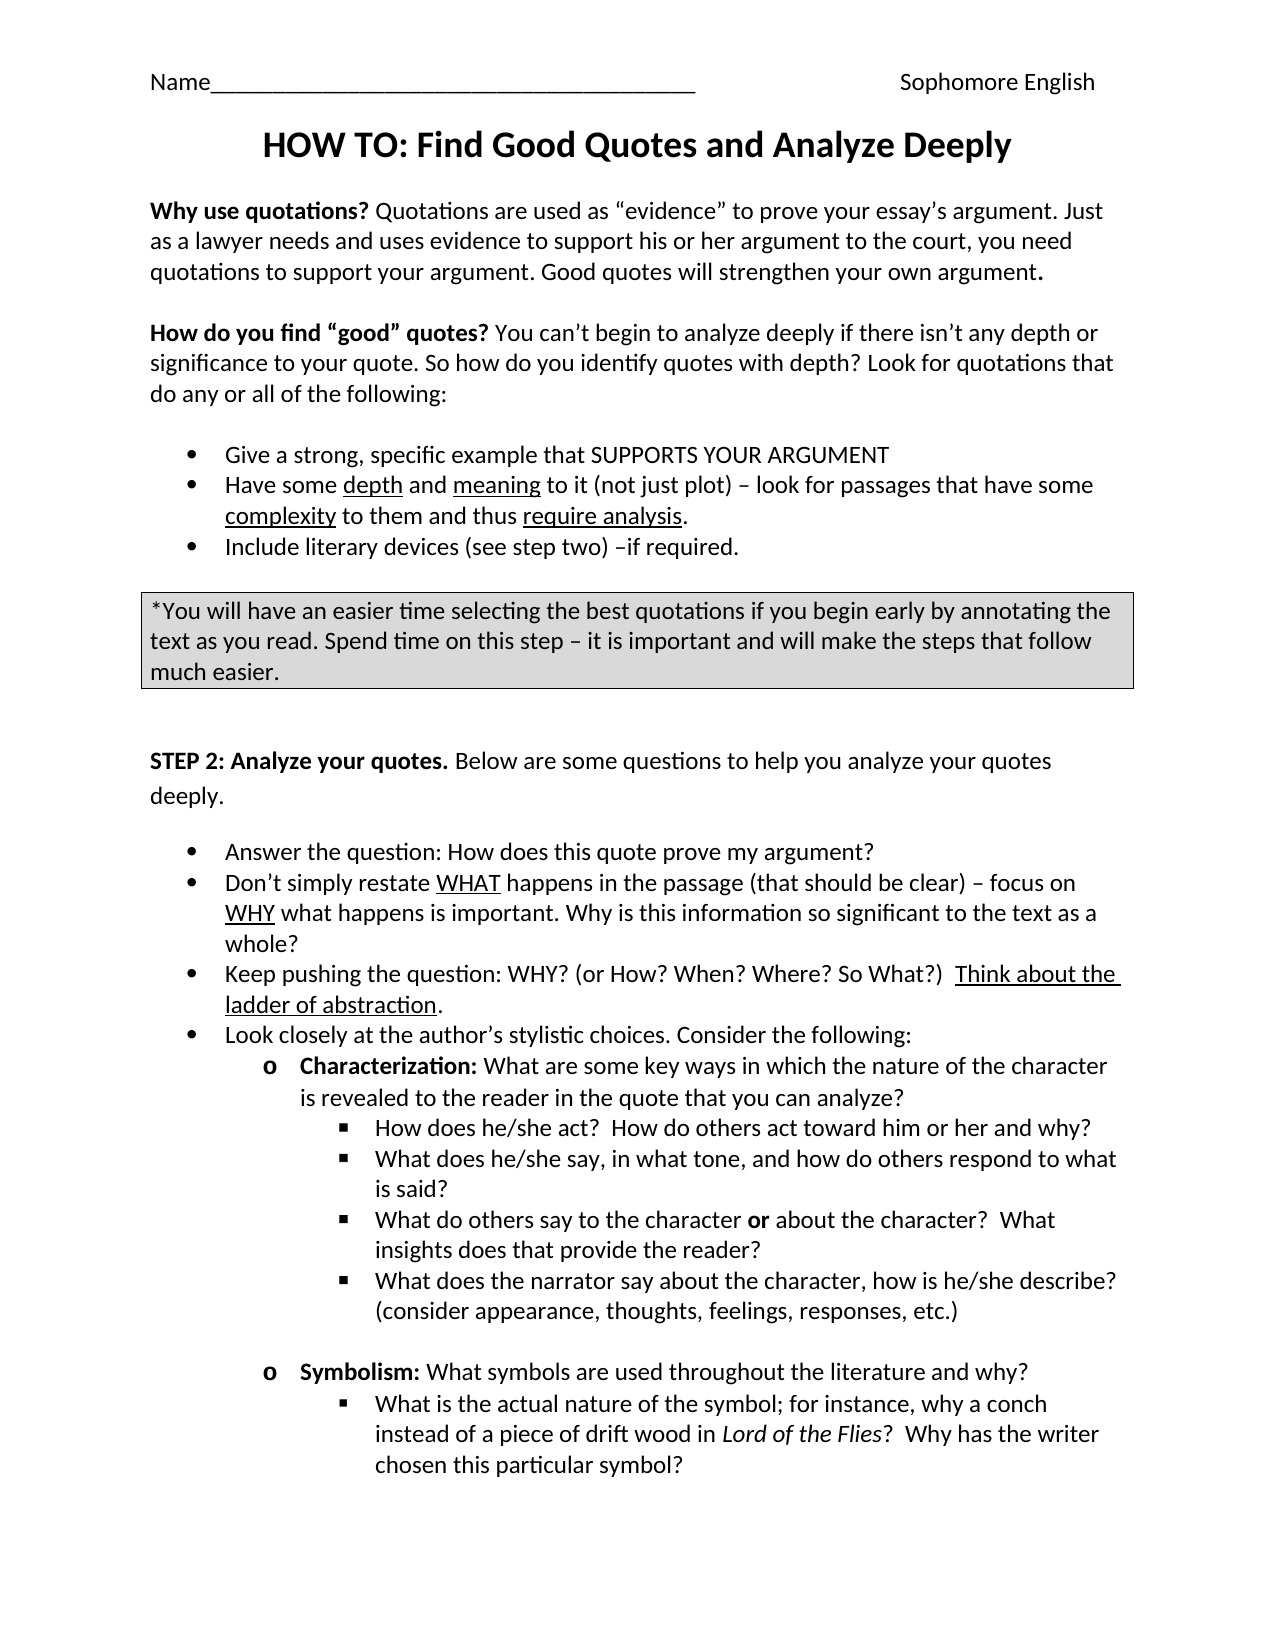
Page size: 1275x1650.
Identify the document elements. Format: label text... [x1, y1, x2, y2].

text HOW TO: Find Good Quotes and Analyze Deeply [150, 121, 1125, 167]
list Include literary devices (see step two) –if required. [187, 531, 1125, 561]
list What does he/she say, in what tone, and how do others respond to what is said? [337, 1143, 1125, 1204]
list What is the actual nature of the symbol; for instance, why a conch instead of a piece of drift wood in Lord of the Flies? Why has the writer chosen this particular symbol? [337, 1388, 1125, 1480]
text Why use quotations? Quotations are used as “evidence” to prove your essay’s argument. Just as a lawyer needs and uses evidence to support his or her argument to the court, you need quotations to support your argument. Good quotes will strengthen your own argument. [150, 195, 1125, 287]
text How do you find “good” quotes? You can’t begin to analyze deeply if there isn’t any depth or significance to your quote. So how do you identify quotes with depth? Look for quotations that do any or all of the following: [150, 317, 1125, 409]
text Name_______________________________________ Sophomore English [150, 66, 1125, 96]
list Don’t simply restate WHAT happens in the passage (that should be clear) – focus on WHY what happens is important. Why is this information so significant to the text as a whole? [187, 867, 1125, 958]
list How does he/she act? How do others act toward him or her and why? [337, 1112, 1125, 1143]
list Give a strong, specific example that SUPPORTS YOUR ARGUMENT [187, 439, 1125, 470]
list What do others say to the character or about the character? What insights does that provide the reader? [337, 1204, 1125, 1265]
text *You will have an easier time selecting the best quotations if you begin early by annotating the text as you read. Spend time on this step – it is important and will make the steps that follow much easier. [142, 593, 1133, 688]
text STEP 2: Analyze your quotes. Below are some questions to help you analyze your quotes deeply. [150, 745, 1125, 811]
list Characterization: What are some key ways in which the nature of the character is revealed to the reader in the quote that you can analyze? [262, 1050, 1125, 1112]
list Have some depth and meaning to it (not just plot) – look for passages that have some complexity to them and thus require analysis. [187, 470, 1125, 531]
list Answer the question: How does this quote prove my argument? [187, 836, 1125, 867]
list Look closely at the author’s stylistic choices. Consider the following: [187, 1019, 1125, 1050]
list Symbolism: What symbols are used throughout the literature and why? [262, 1356, 1125, 1388]
list What does the narrator say about the character, how is he/she describe? (consider appearance, thoughts, feelings, responses, etc.) [337, 1265, 1125, 1326]
list Keep pushing the question: WHY? (or How? When? Where? So What?) Think about the ladder of abstraction. [187, 958, 1125, 1019]
